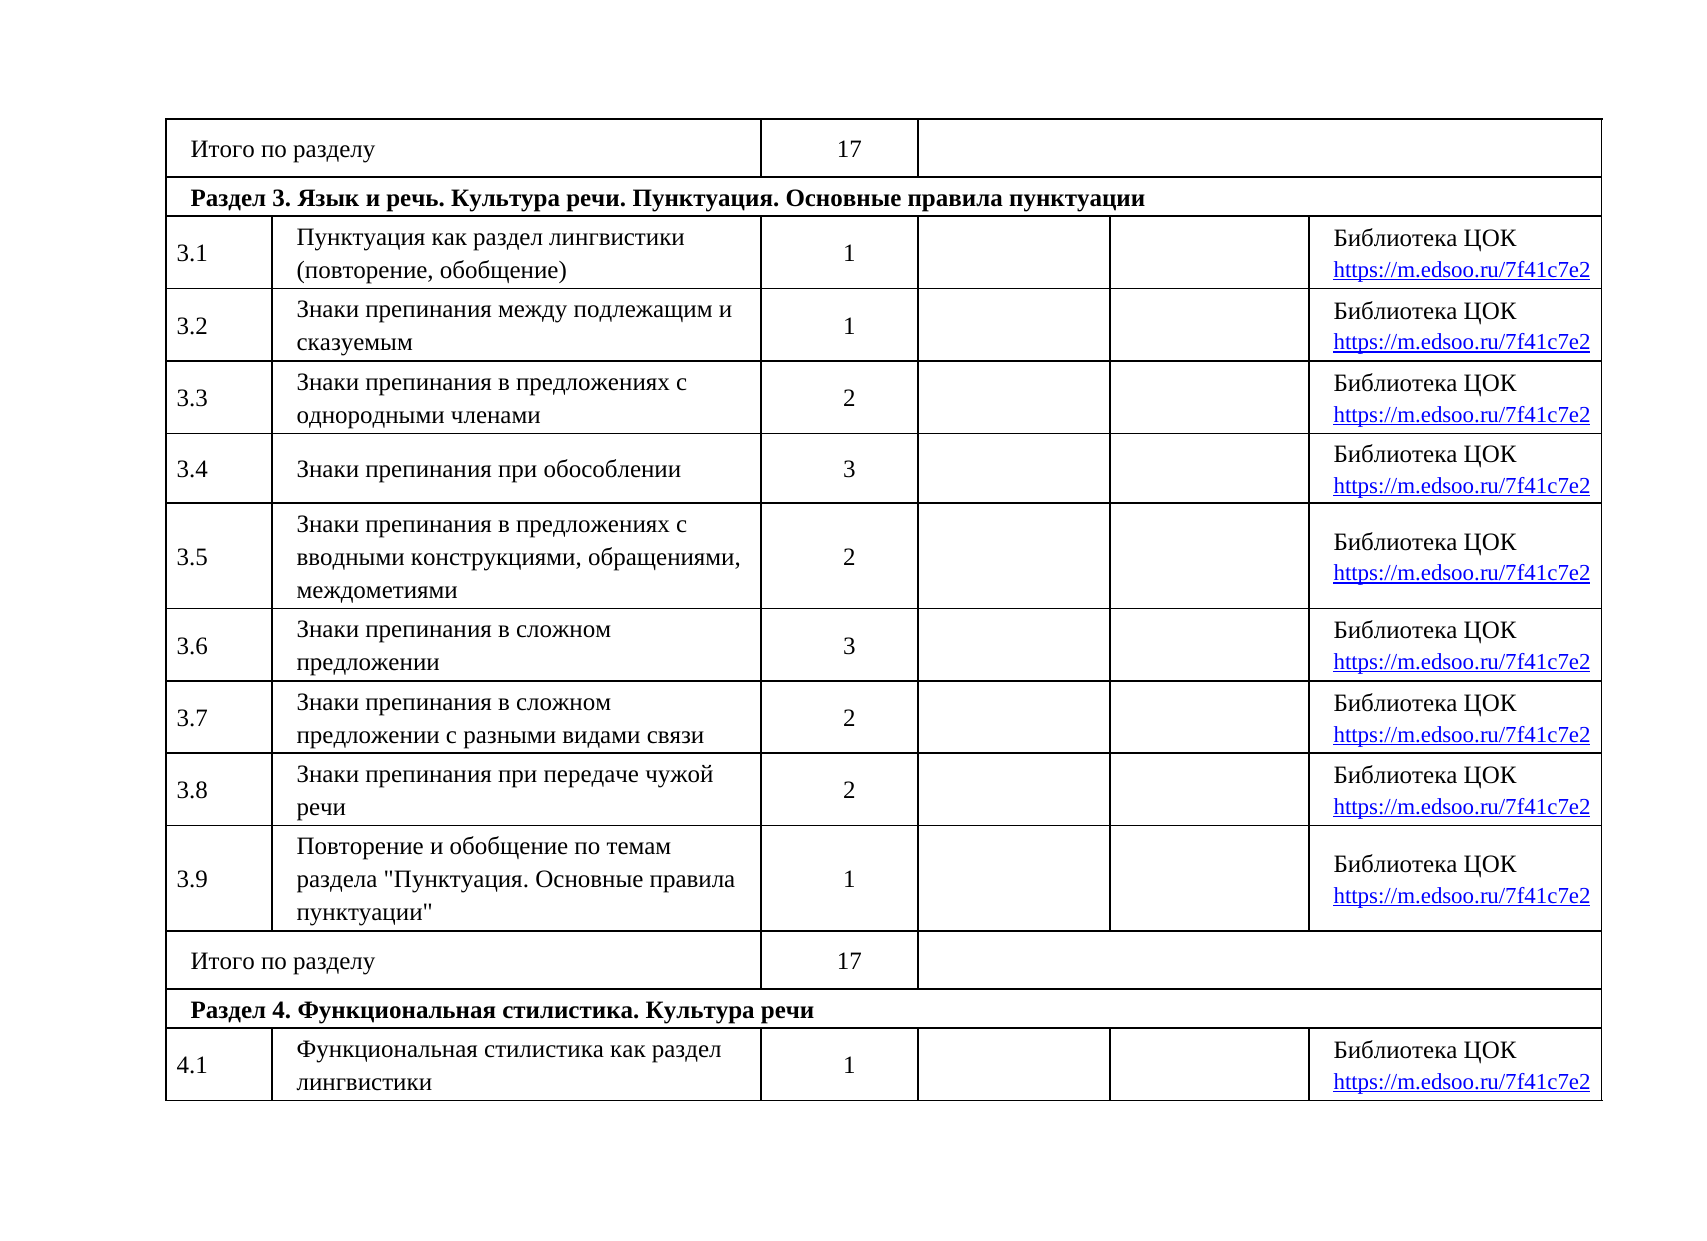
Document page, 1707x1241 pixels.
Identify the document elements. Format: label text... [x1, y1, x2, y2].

table_cell [919, 609, 1109, 680]
table_cell 3 [762, 609, 917, 680]
table_cell Пунктуация как раздел лингвистики (повторение, обобщение) [273, 217, 760, 288]
table_cell 3.9 [167, 826, 271, 930]
table_cell Функциональная стилистика как раздел лингвистики [273, 1029, 760, 1100]
table_cell Библиотека ЦОК https://m.edsoo.ru/7f41c7e2 [1310, 504, 1601, 607]
table_cell [919, 120, 1601, 176]
table_cell Знаки препинания при обособлении [273, 434, 760, 502]
table_cell [919, 682, 1109, 752]
table_cell 1 [762, 826, 917, 930]
table_cell Раздел 3. Язык и речь. Культура речи. Пунктуация. Основные правила пунктуации [167, 178, 1601, 215]
table_cell [919, 754, 1109, 825]
table_cell Библиотека ЦОК https://m.edsoo.ru/7f41c7e2 [1310, 289, 1601, 360]
table_cell 3 [762, 434, 917, 502]
table_cell [919, 362, 1109, 432]
table_cell [919, 434, 1109, 502]
table_cell [1111, 609, 1308, 680]
table_cell 1 [762, 289, 917, 360]
table_cell 17 [762, 932, 917, 988]
table_cell 3.6 [167, 609, 271, 680]
table_cell [1111, 289, 1308, 360]
table_cell 3.5 [167, 504, 271, 607]
table_cell 3.1 [167, 217, 271, 288]
table_cell 2 [762, 362, 917, 432]
table_cell Библиотека ЦОК https://m.edsoo.ru/7f41c7e2 [1310, 682, 1601, 752]
table_cell Повторение и обобщение по темам раздела "Пунктуация. Основные правила пунктуации" [273, 826, 760, 930]
table_cell Знаки препинания в сложном предложении [273, 609, 760, 680]
table_cell Раздел 4. Функциональная стилистика. Культура речи [167, 990, 1601, 1027]
table_cell [1111, 682, 1308, 752]
table_cell Библиотека ЦОК https://m.edsoo.ru/7f41c7e2 [1310, 609, 1601, 680]
table_cell [1111, 1029, 1308, 1100]
table_cell [1111, 217, 1308, 288]
table_cell [919, 1029, 1109, 1100]
table_cell 3.4 [167, 434, 271, 502]
table_cell Знаки препинания между подлежащим и сказуемым [273, 289, 760, 360]
table_cell 1 [762, 1029, 917, 1100]
table_cell [1111, 504, 1308, 607]
table_cell Итого по разделу [167, 932, 760, 988]
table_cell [1310, 1029, 1601, 1100]
table_cell 2 [762, 754, 917, 825]
table_cell 3.3 [167, 362, 271, 432]
table_cell [919, 932, 1601, 988]
table_cell Знаки препинания в сложном предложении с разными видами связи [273, 682, 760, 752]
table_cell 3.2 [167, 289, 271, 360]
table_cell Итого по разделу [167, 120, 760, 176]
table_cell Библиотека ЦОК https://m.edsoo.ru/7f41c7e2 [1310, 826, 1601, 930]
table_cell Знаки препинания в предложениях с однородными членами [273, 362, 760, 432]
table_cell 2 [762, 682, 917, 752]
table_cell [1310, 217, 1601, 288]
table_cell [919, 289, 1109, 360]
table_cell Знаки препинания при передаче чужой речи [273, 754, 760, 825]
table_cell Знаки препинания в предложениях с вводными конструкциями, обращениями, междометиями [273, 504, 760, 607]
table_cell [919, 217, 1109, 288]
table_cell [1111, 754, 1308, 825]
table_cell 17 [762, 120, 917, 176]
table_cell 2 [762, 504, 917, 607]
table_cell Библиотека ЦОК https://m.edsoo.ru/7f41c7e2 [1310, 434, 1601, 502]
table_cell [1111, 826, 1308, 930]
table_cell 1 [762, 217, 917, 288]
table_cell 4.1 [167, 1029, 271, 1100]
table_cell Библиотека ЦОК https://m.edsoo.ru/7f41c7e2 [1310, 754, 1601, 825]
table_cell [1111, 362, 1308, 432]
table_cell [919, 504, 1109, 607]
table_cell 3.7 [167, 682, 271, 752]
table_cell Библиотека ЦОК https://m.edsoo.ru/7f41c7e2 [1310, 362, 1601, 432]
table_cell 3.8 [167, 754, 271, 825]
table_cell [1111, 434, 1308, 502]
table_cell [919, 826, 1109, 930]
